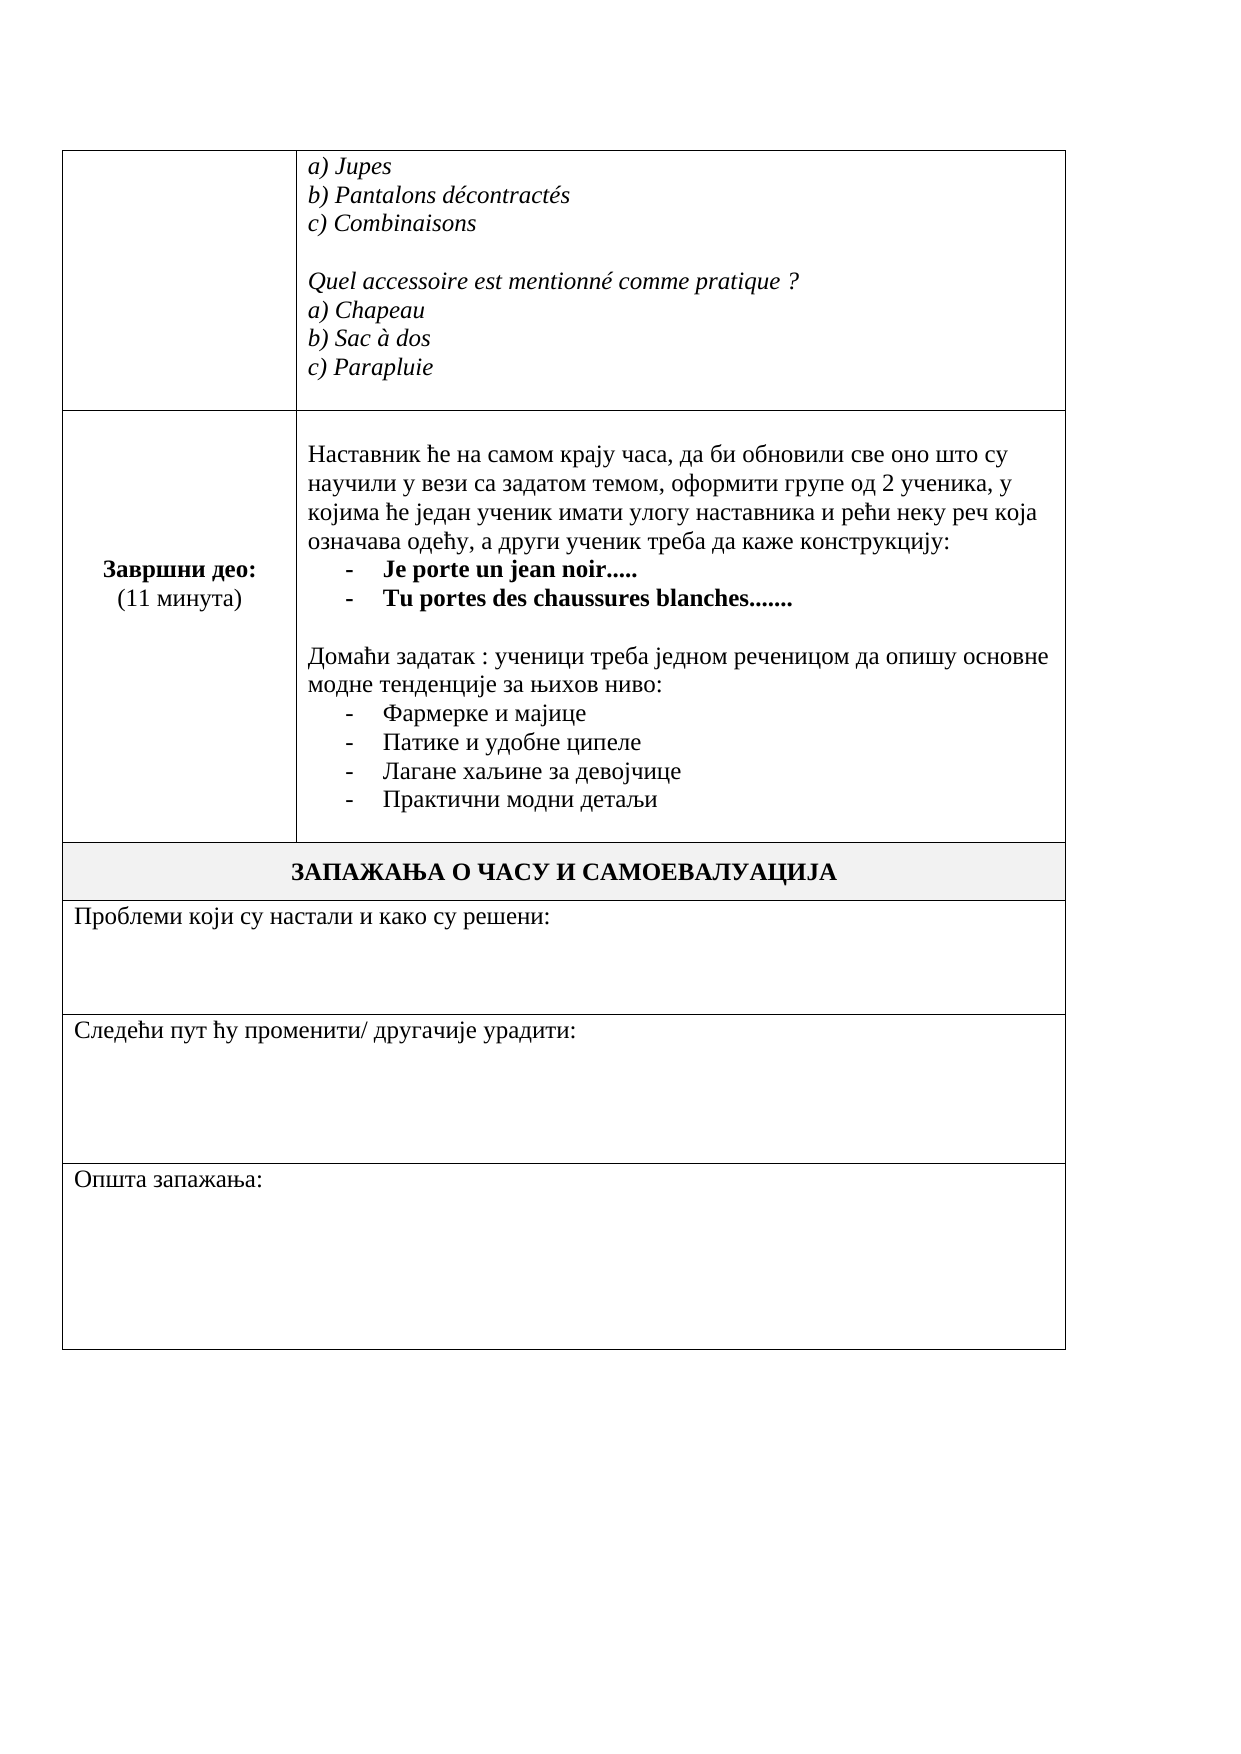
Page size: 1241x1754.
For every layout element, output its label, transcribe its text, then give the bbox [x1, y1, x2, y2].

table_cell Завршни део: (11 минута) [63, 411, 296, 842]
table_cell Наставник ће на самом крају часа, да би обновили све оно што су научили у вези са задатом темом, оформити групе од 2 ученика, у којима ће један ученик имати улогу наставника и рећи неку реч која означава одећу, а други ученик треба да каже конструкцију: Je porte un jean noir..... Tu portes des chaussures blanches....... Домаћи задатак : ученици треба једном реченицом да опишу основне модне тенденције за њихов ниво: Фармерке и мајице Патике и удобне ципеле Лагане хаљине за девојчице Практични модни детаљи [297, 411, 1065, 842]
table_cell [297, 151, 1065, 410]
table_cell Следећи пут ћу променити/ другачије урадити: [63, 1015, 1065, 1163]
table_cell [63, 151, 296, 410]
table_cell Општа запажања: [63, 1164, 1065, 1349]
table_cell Проблеми који су настали и како су решени: [63, 901, 1065, 1014]
table_cell ЗАПАЖАЊА О ЧАСУ И САМОЕВАЛУАЦИЈА [63, 843, 1065, 900]
